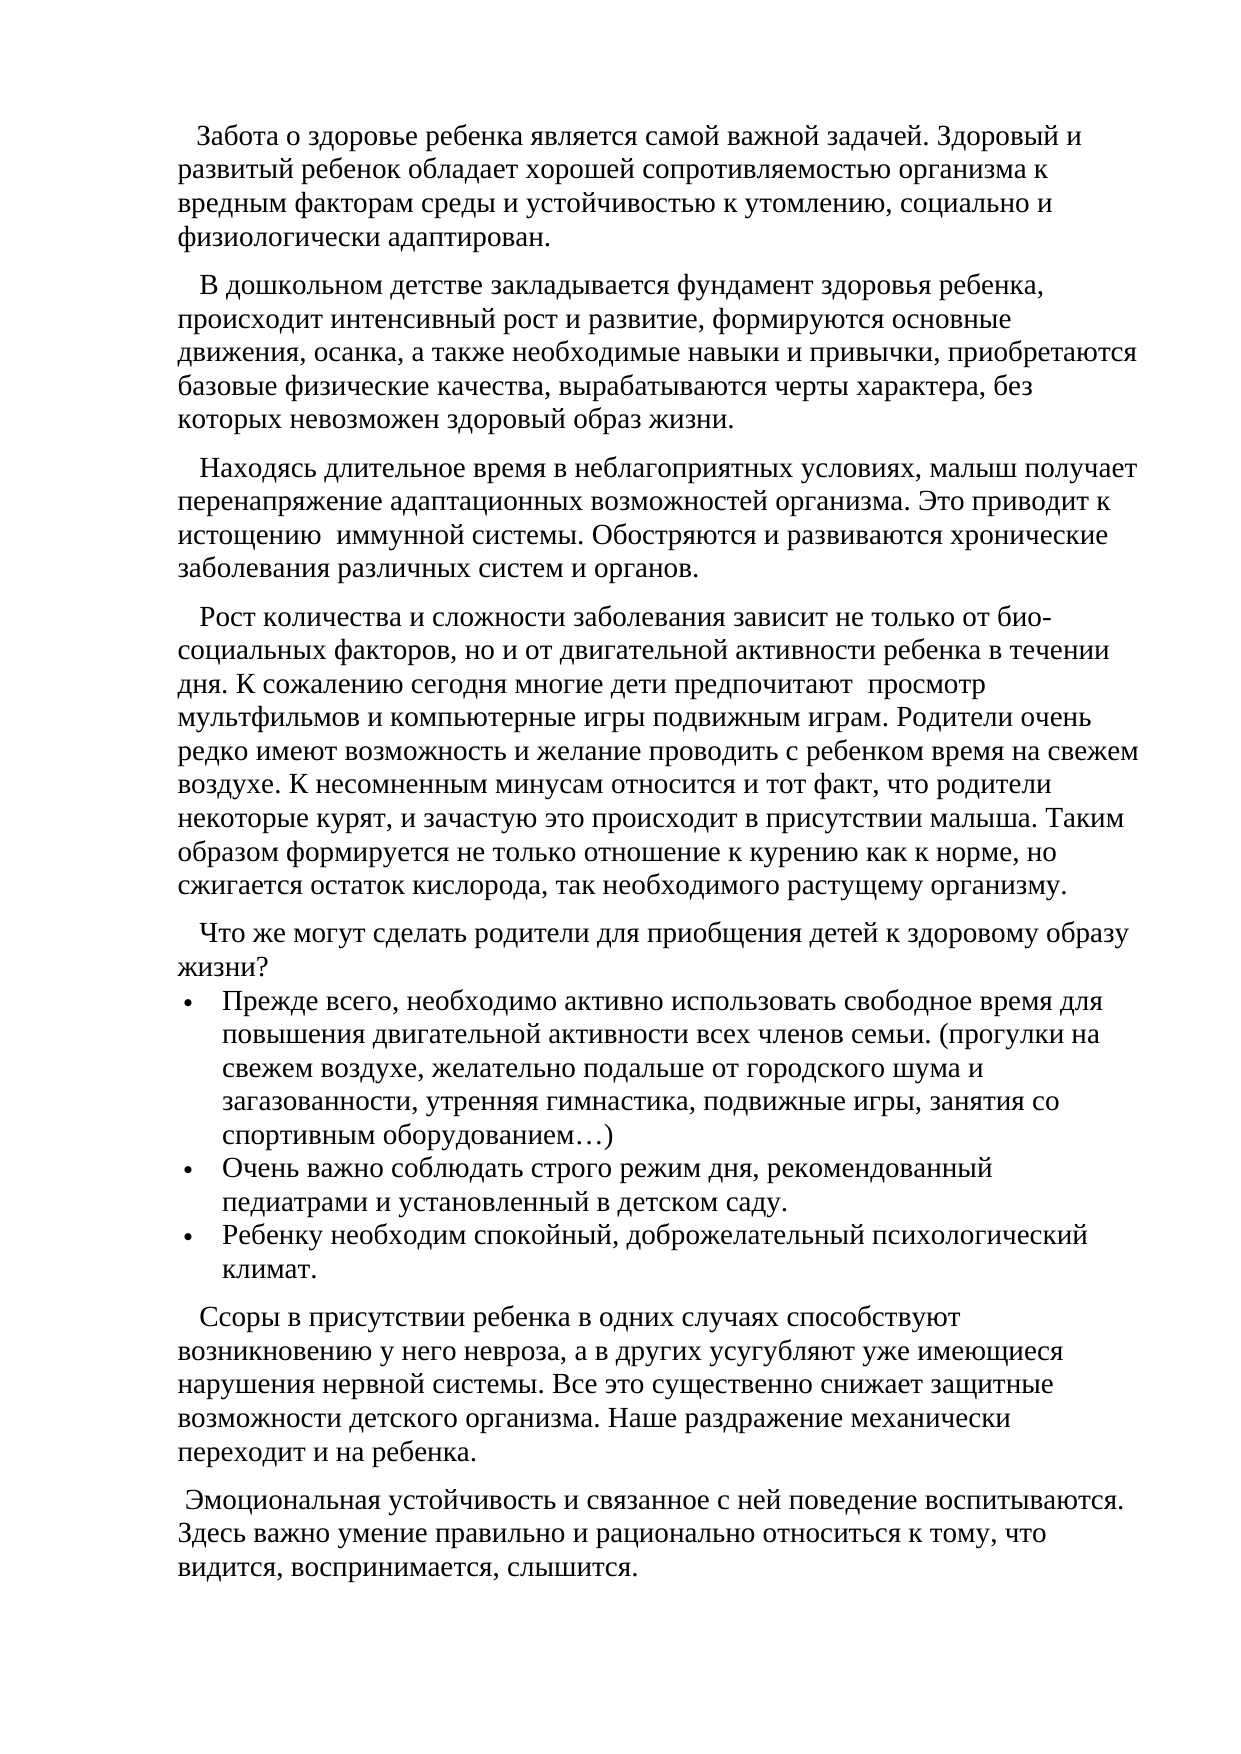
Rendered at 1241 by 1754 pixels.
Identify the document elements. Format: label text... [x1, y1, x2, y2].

list Прежде всего, необходимо активно использовать свободное время для повышения двигательной активности всех членов семьи. (прогулки на свежем воздухе, желательно подальше от городского шума и загазованности, утренняя гимнастика, подвижные игры, занятия со спортивным оборудованием…) [184, 983, 1144, 1150]
text Забота о здоровье ребенка является самой важной задачей. Здоровый и развитый ребенок обладает хорошей сопротивляемостью организма к вредным факторам среды и устойчивостью к утомлению, социально и физиологически адаптирован. [177, 118, 1144, 252]
text Эмоциональная устойчивость и связанное с ней поведение воспитываются. Здесь важно умение правильно и рационально относиться к тому, что видится, воспринимается, слышится. [177, 1482, 1144, 1583]
text В дошкольном детстве закладывается фундамент здоровья ребенка, происходит интенсивный рост и развитие, формируются основные движения, осанка, а также необходимые навыки и привычки, приобретаются базовые физические качества, вырабатываются черты характера, без которых невозможен здоровый образ жизни. [177, 267, 1144, 435]
text Рост количества и сложности заболевания зависит не только от био-социальных факторов, но и от двигательной активности ребенка в течении дня. К сожалению сегодня многие дети предпочитают просмотр мультфильмов и компьютерные игры подвижным играм. Родители очень редко имеют возможность и желание проводить с ребенком время на свежем воздухе. К несомненным минусам относится и тот факт, что родители некоторые курят, и зачастую это происходит в присутствии малыша. Таким образом формируется не только отношение к курению как к норме, но сжигается остаток кислорода, так необходимого растущему организму. [177, 599, 1144, 901]
list Ребенку необходим спокойный, доброжелательный психологический климат. [184, 1217, 1144, 1284]
text Что же могут сделать родители для приобщения детей к здоровому образу жизни? [177, 916, 1144, 983]
list Очень важно соблюдать строго режим дня, рекомендованный педиатрами и установленный в детском саду. [184, 1150, 1144, 1217]
text Ссоры в присутствии ребенка в одних случаях способствуют возникновению у него невроза, а в других усугубляют уже имеющиеся нарушения нервной системы. Все это существенно снижает защитные возможности детского организма. Наше раздражение механически переходит и на ребенка. [177, 1299, 1144, 1467]
text Находясь длительное время в неблагоприятных условиях, малыш получает перенапряжение адаптационных возможностей организма. Это приводит к истощению иммунной системы. Обостряются и развиваются хронические заболевания различных систем и органов. [177, 450, 1144, 584]
